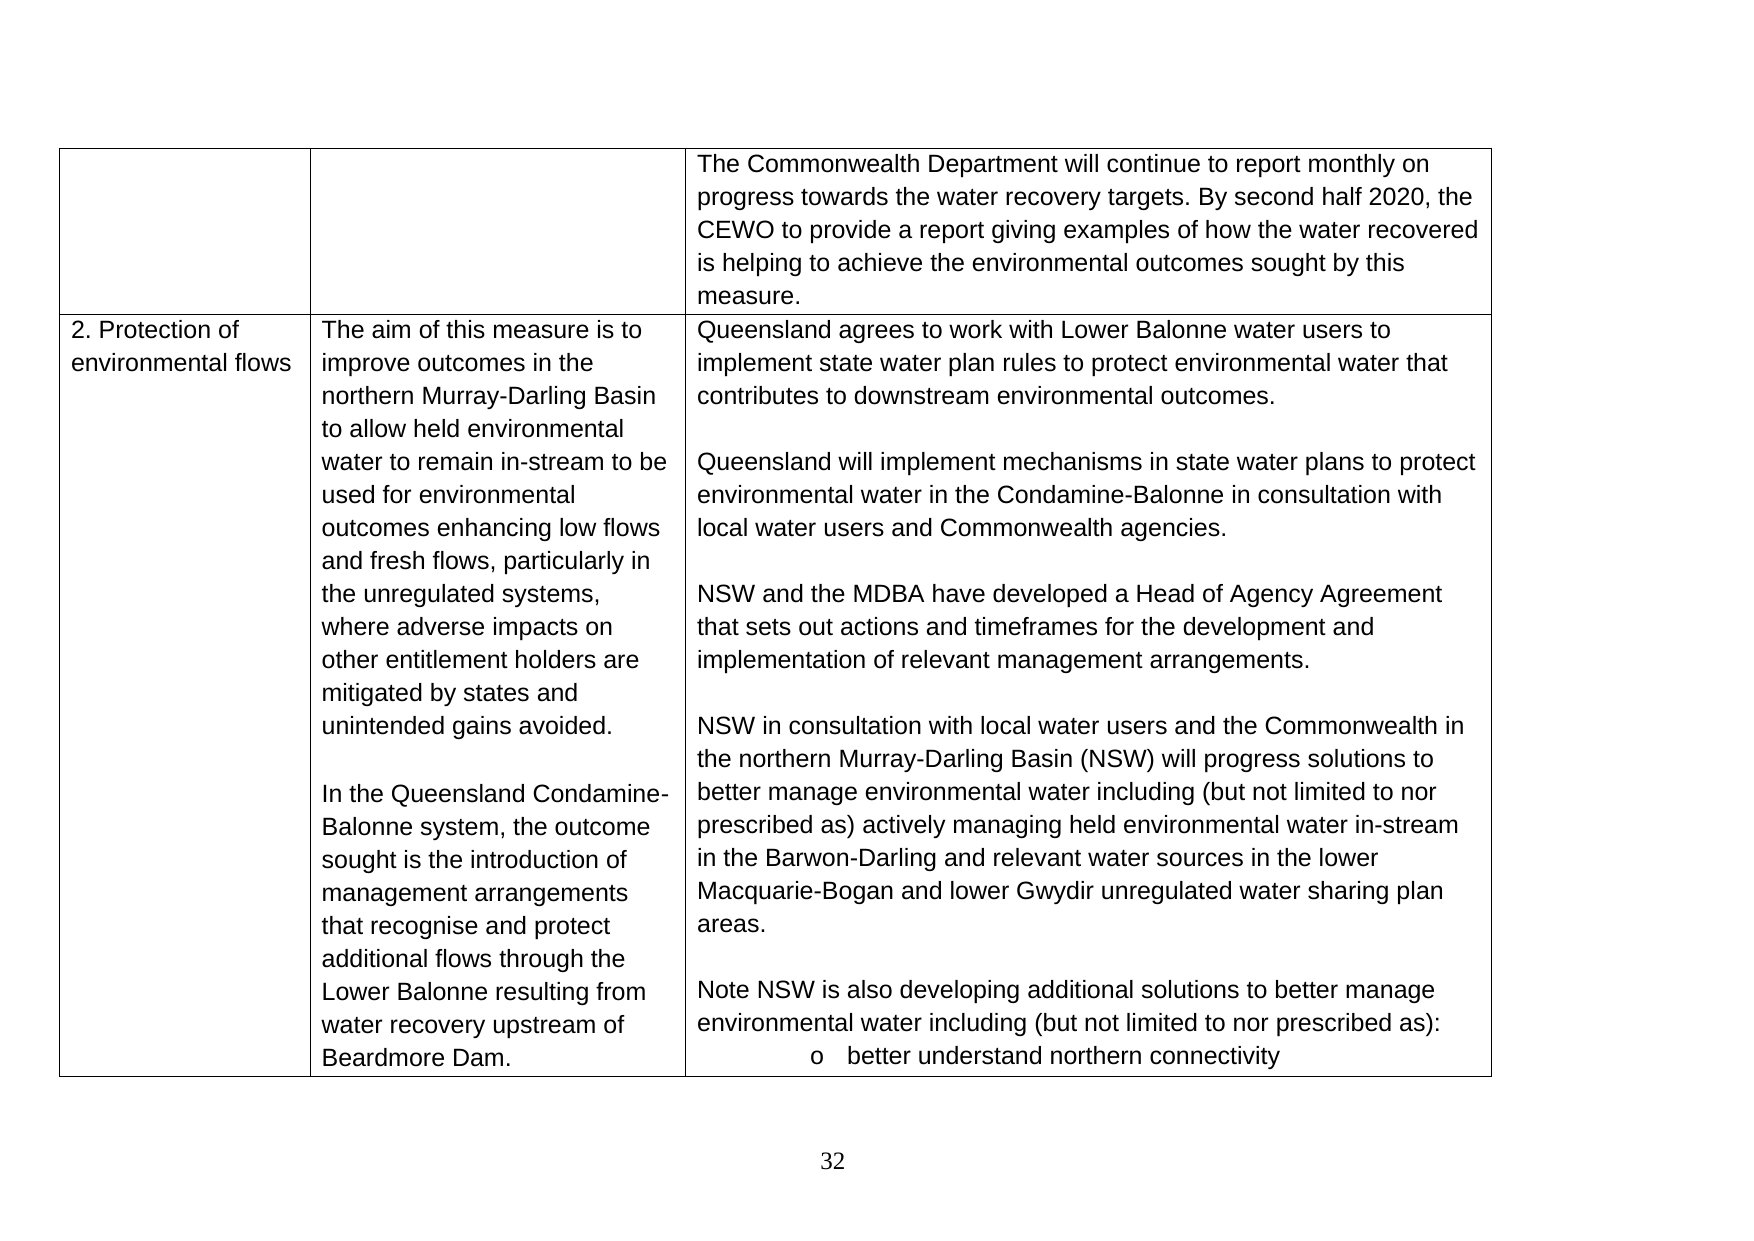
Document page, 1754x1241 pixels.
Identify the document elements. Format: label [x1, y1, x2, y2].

table_cell [686, 315, 1491, 1076]
table_cell [60, 149, 310, 314]
table_cell [60, 315, 310, 1076]
table_cell [686, 149, 1491, 314]
table_cell [311, 315, 685, 1076]
table_cell [311, 149, 685, 314]
